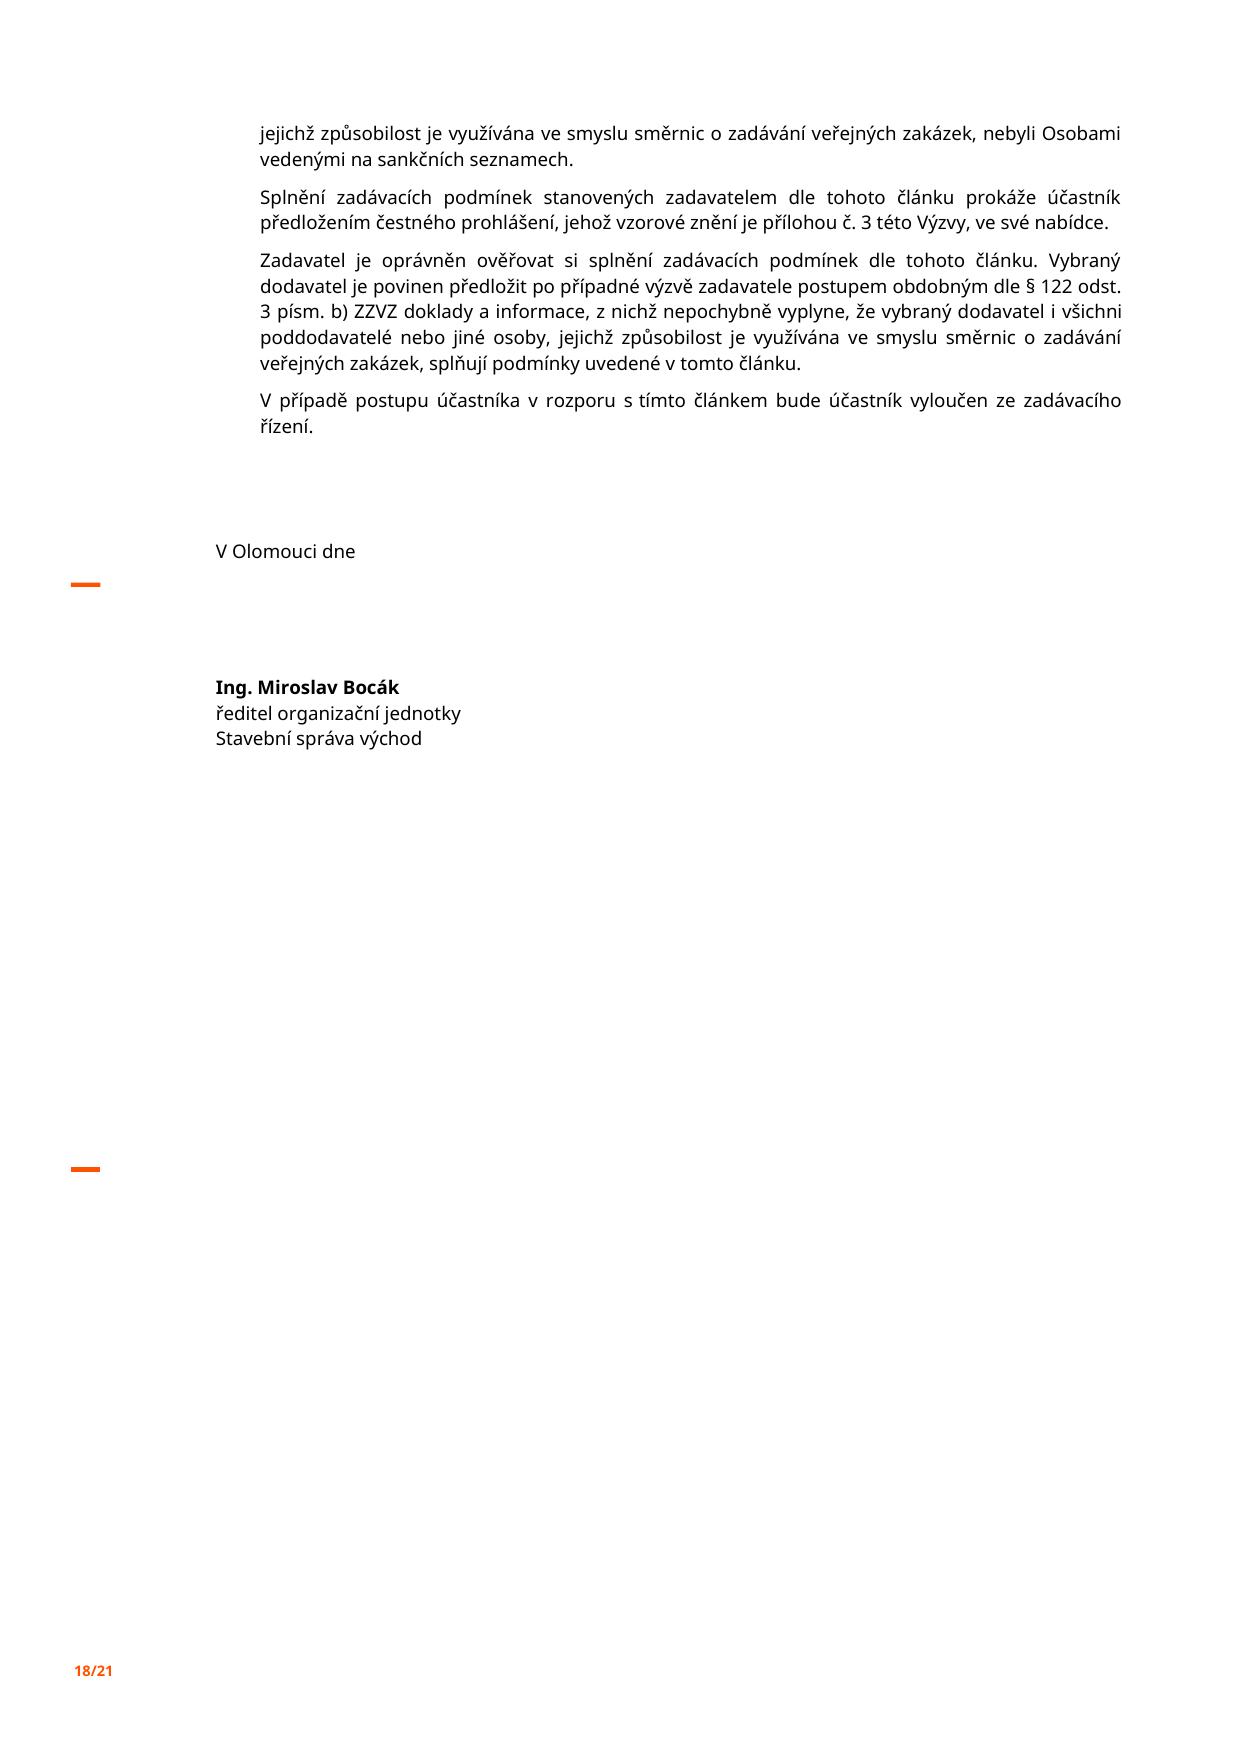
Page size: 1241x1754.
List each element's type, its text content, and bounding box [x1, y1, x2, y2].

text Zadavatel je oprávněn ověřovat si splnění zadávacích podmínek dle tohoto článku. Vybraný dodavatel je povinen předložit po případné výzvě zadavatele postupem obdobným dle § 122 odst. 3 písm. b) ZZVZ doklady a informace, z nichž nepochybně vyplyne, že vybraný dodavatel i všichni poddodavatelé nebo jiné osoby, jejichž způsobilost je využívána ve smyslu směrnic o zadávání veřejných zakázek, splňují podmínky uvedené v tomto článku. [260, 248, 1122, 375]
text Stavební správa východ [216, 725, 1122, 751]
text Splnění zadávacích podmínek stanovených zadavatelem dle tohoto článku prokáže účastník předložením čestného prohlášení, jehož vzorové znění je přílohou č. 3 této Výzvy, ve své nabídce. [260, 184, 1122, 235]
text Ing. Miroslav Bocák [216, 674, 1122, 700]
text ředitel organizační jednotky [216, 700, 1122, 725]
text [260, 121, 1122, 172]
text V Olomouci dne [216, 531, 1122, 564]
text V případě postupu účastníka v rozporu s tímto článkem bude účastník vyloučen ze zadávacího řízení. [260, 388, 1122, 439]
